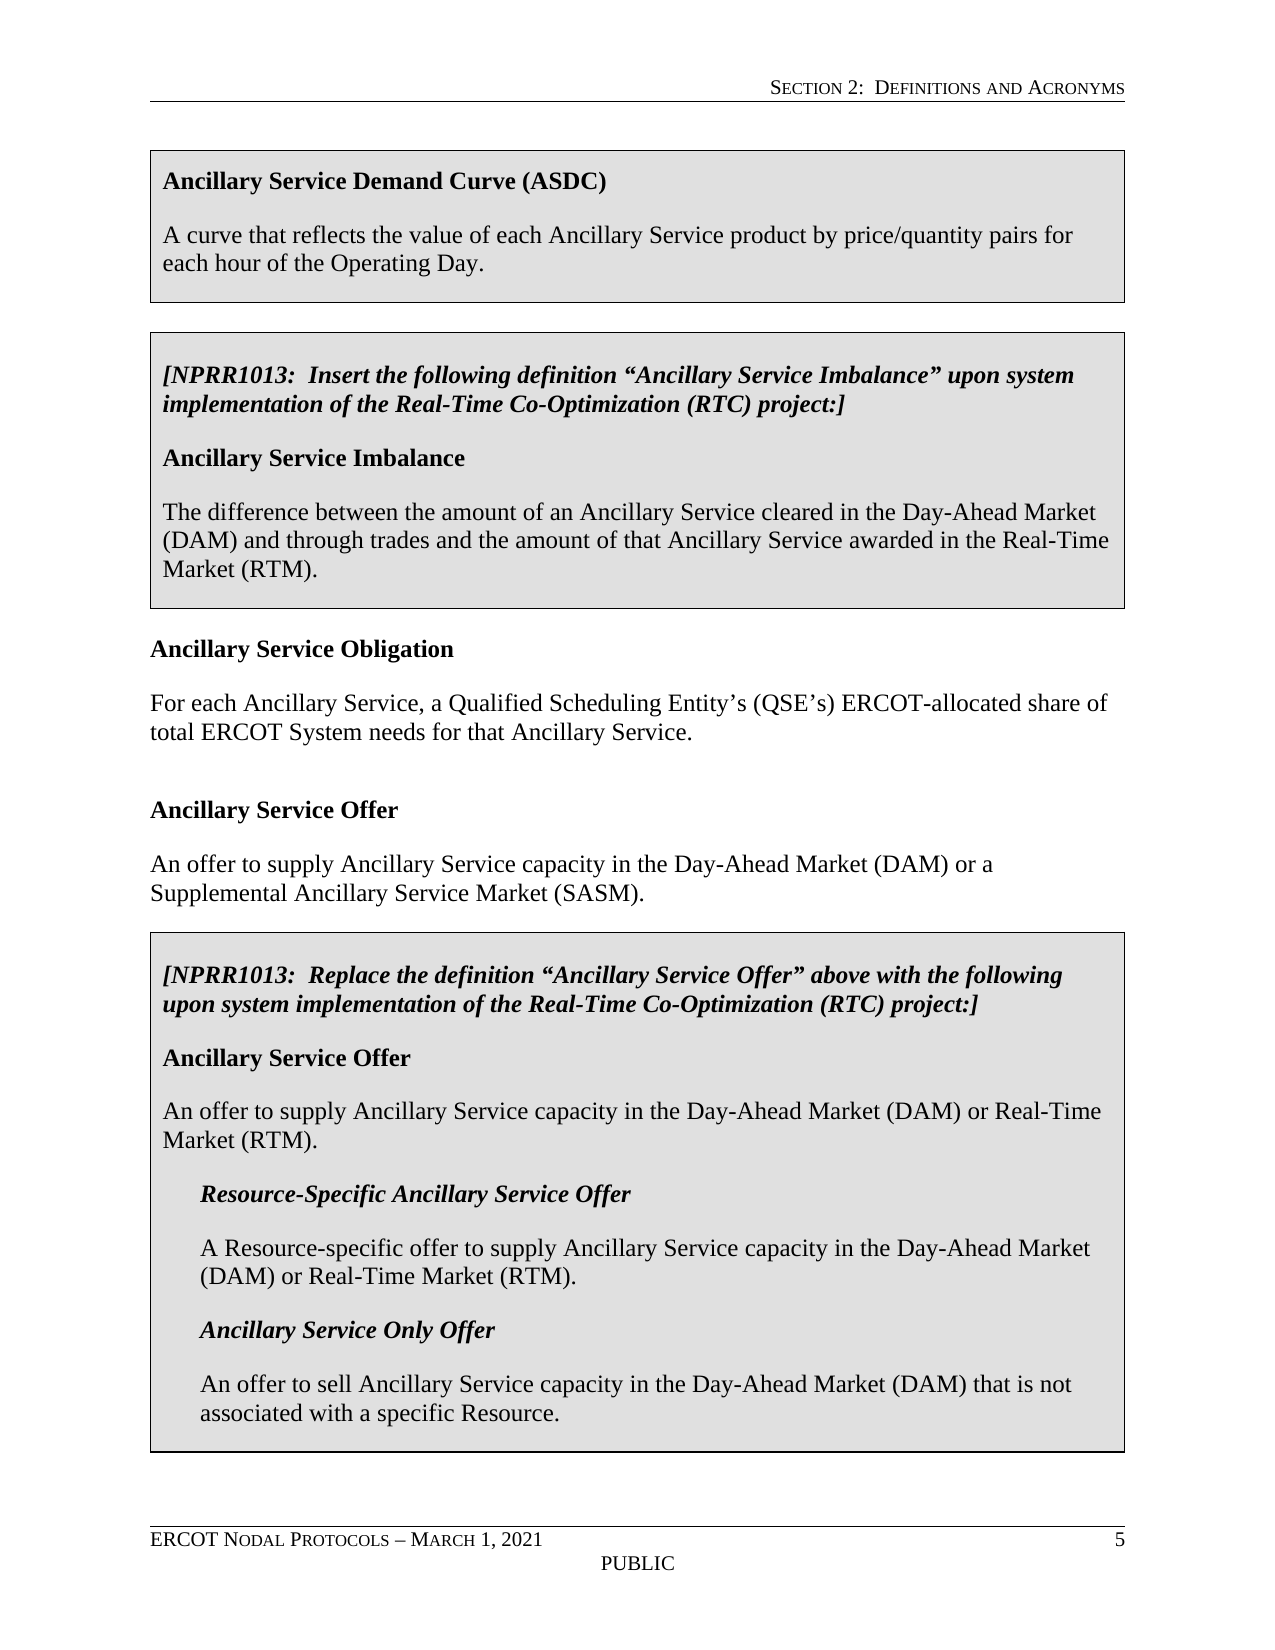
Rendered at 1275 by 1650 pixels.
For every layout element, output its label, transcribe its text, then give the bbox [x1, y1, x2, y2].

table_header [NPRR1013: Insert the following definition “Ancillary Service Imbalance” upon system implementation of the Real-Time Co-Optimization (RTC) project:] Ancillary Service Imbalance The difference between the amount of an Ancillary Service cleared in the Day-Ahead Market (DAM) and through trades and the amount of that Ancillary Service awarded in the Real-Time Market (RTM). [151, 333, 1124, 608]
text Ancillary Service Obligation [150, 634, 1125, 663]
text For each Ancillary Service, a Qualified Scheduling Entity’s (QSE’s) ERCOT-allocated share of total ERCOT System needs for that Ancillary Service. [150, 688, 1125, 745]
text Ancillary Service Offer [150, 795, 1125, 824]
text An offer to supply Ancillary Service capacity in the Day-Ahead Market (DAM) or a Supplemental Ancillary Service Market (SASM). [150, 849, 1125, 907]
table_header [151, 151, 1124, 302]
table_header [NPRR1013: Replace the definition “Ancillary Service Offer” above with the following upon system implementation of the Real-Time Co-Optimization (RTC) project:] Ancillary Service Offer An offer to supply Ancillary Service capacity in the Day-Ahead Market (DAM) or Real-Time Market (RTM). Resource-Specific Ancillary Service Offer A Resource-specific offer to supply Ancillary Service capacity in the Day-Ahead Market (DAM) or Real-Time Market (RTM). Ancillary Service Only Offer An offer to sell Ancillary Service capacity in the Day-Ahead Market (DAM) that is not associated with a specific Resource. [151, 933, 1124, 1451]
